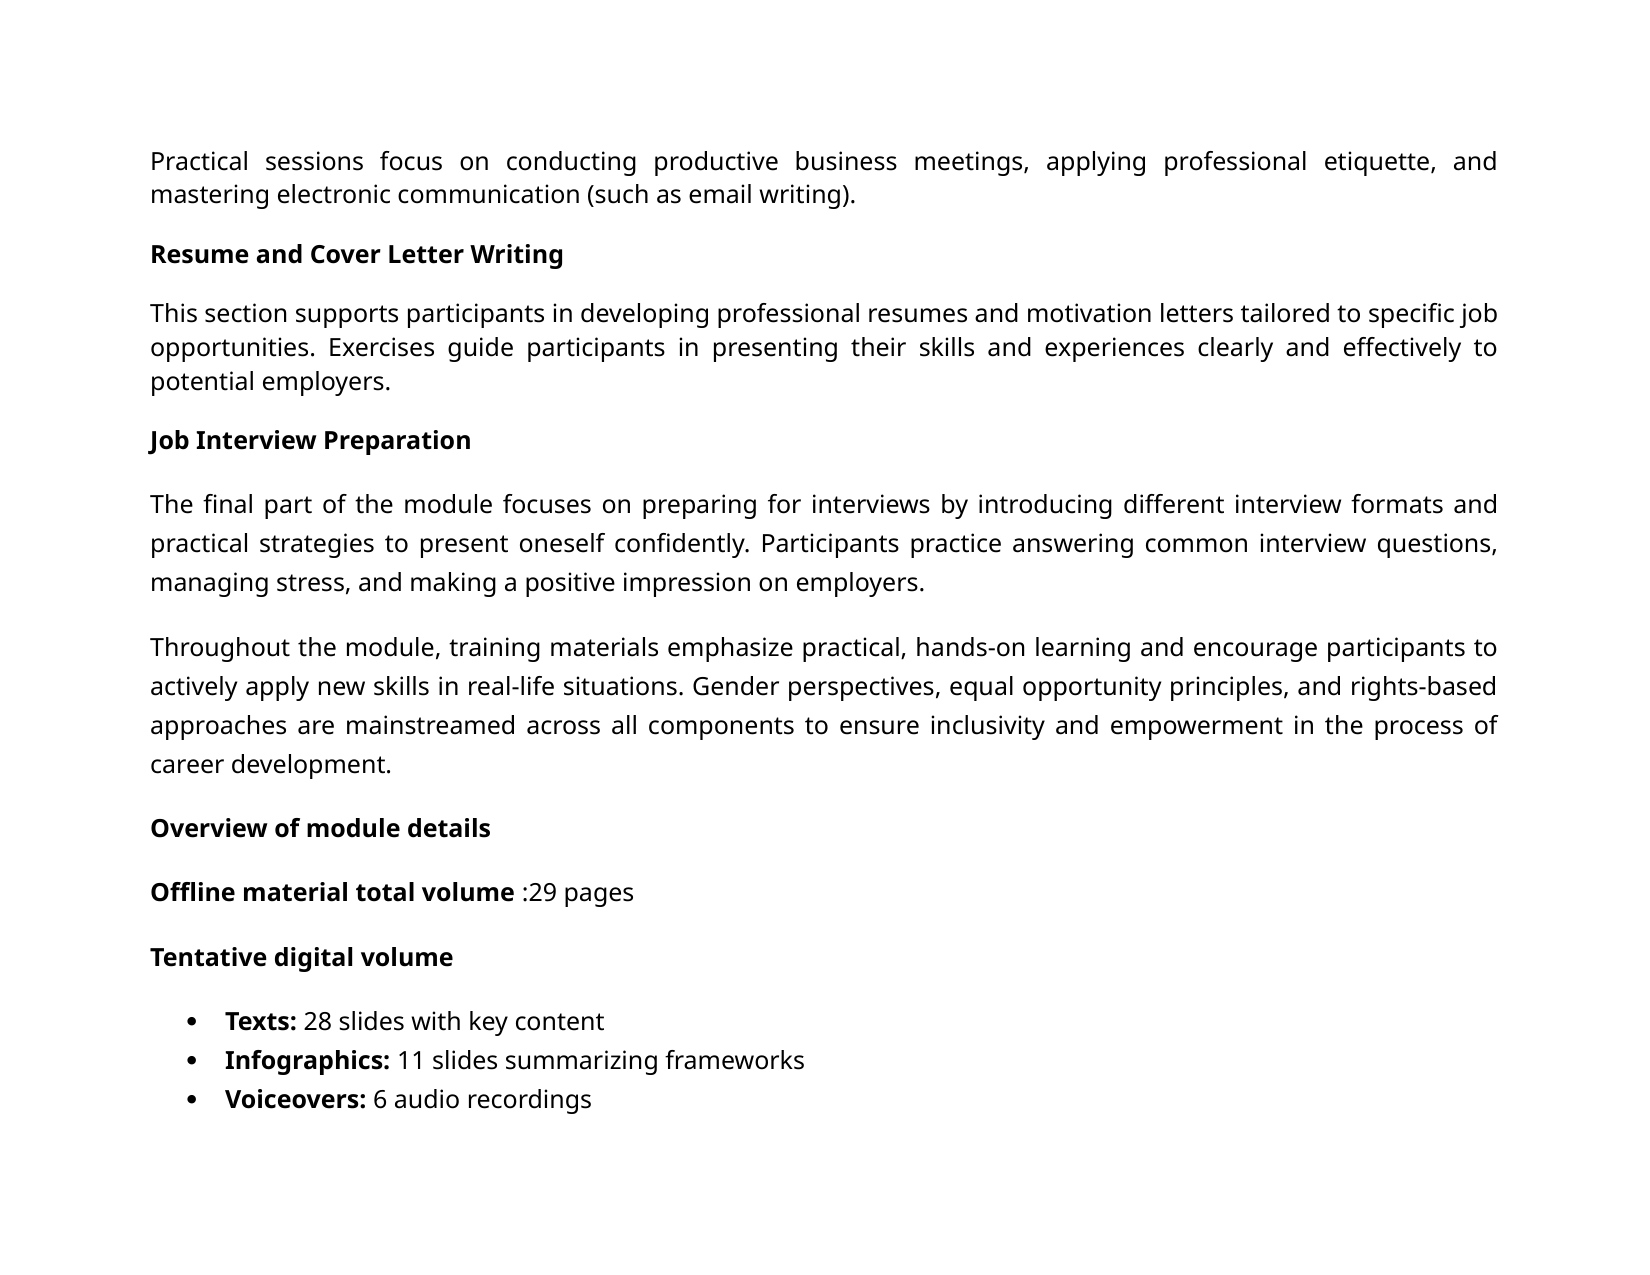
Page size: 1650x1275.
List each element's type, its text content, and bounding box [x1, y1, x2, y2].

list Texts: 28 slides with key content [187, 1003, 1500, 1037]
text Resume and Cover Letter Writing [150, 236, 1500, 270]
text Offline material total volume :29 pages [150, 875, 1500, 909]
text Throughout the module, training materials emphasize practical, hands-on learning and encourage participants to actively apply new skills in real-life situations. Gender perspectives, equal opportunity principles, and rights-based approaches are mainstreamed across all components to ensure inclusivity and empowerment in the process of career development. [150, 629, 1500, 781]
text Tentative digital volume [150, 939, 1500, 973]
list Voiceovers: 6 audio recordings [187, 1082, 1500, 1116]
text Job Interview Preparation [150, 422, 1500, 457]
text The final part of the module focuses on preparing for interviews by introducing different interview formats and practical strategies to present oneself confidently. Participants practice answering common interview questions, managing stress, and making a positive impression on employers. [150, 487, 1500, 599]
text Overview of module details [150, 811, 1500, 845]
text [150, 143, 1500, 211]
text This section supports participants in developing professional resumes and motivation letters tailored to specific job opportunities. Exercises guide participants in presenting their skills and experiences clearly and effectively to potential employers. [150, 295, 1500, 397]
list Infographics: 11 slides summarizing frameworks [187, 1042, 1500, 1077]
